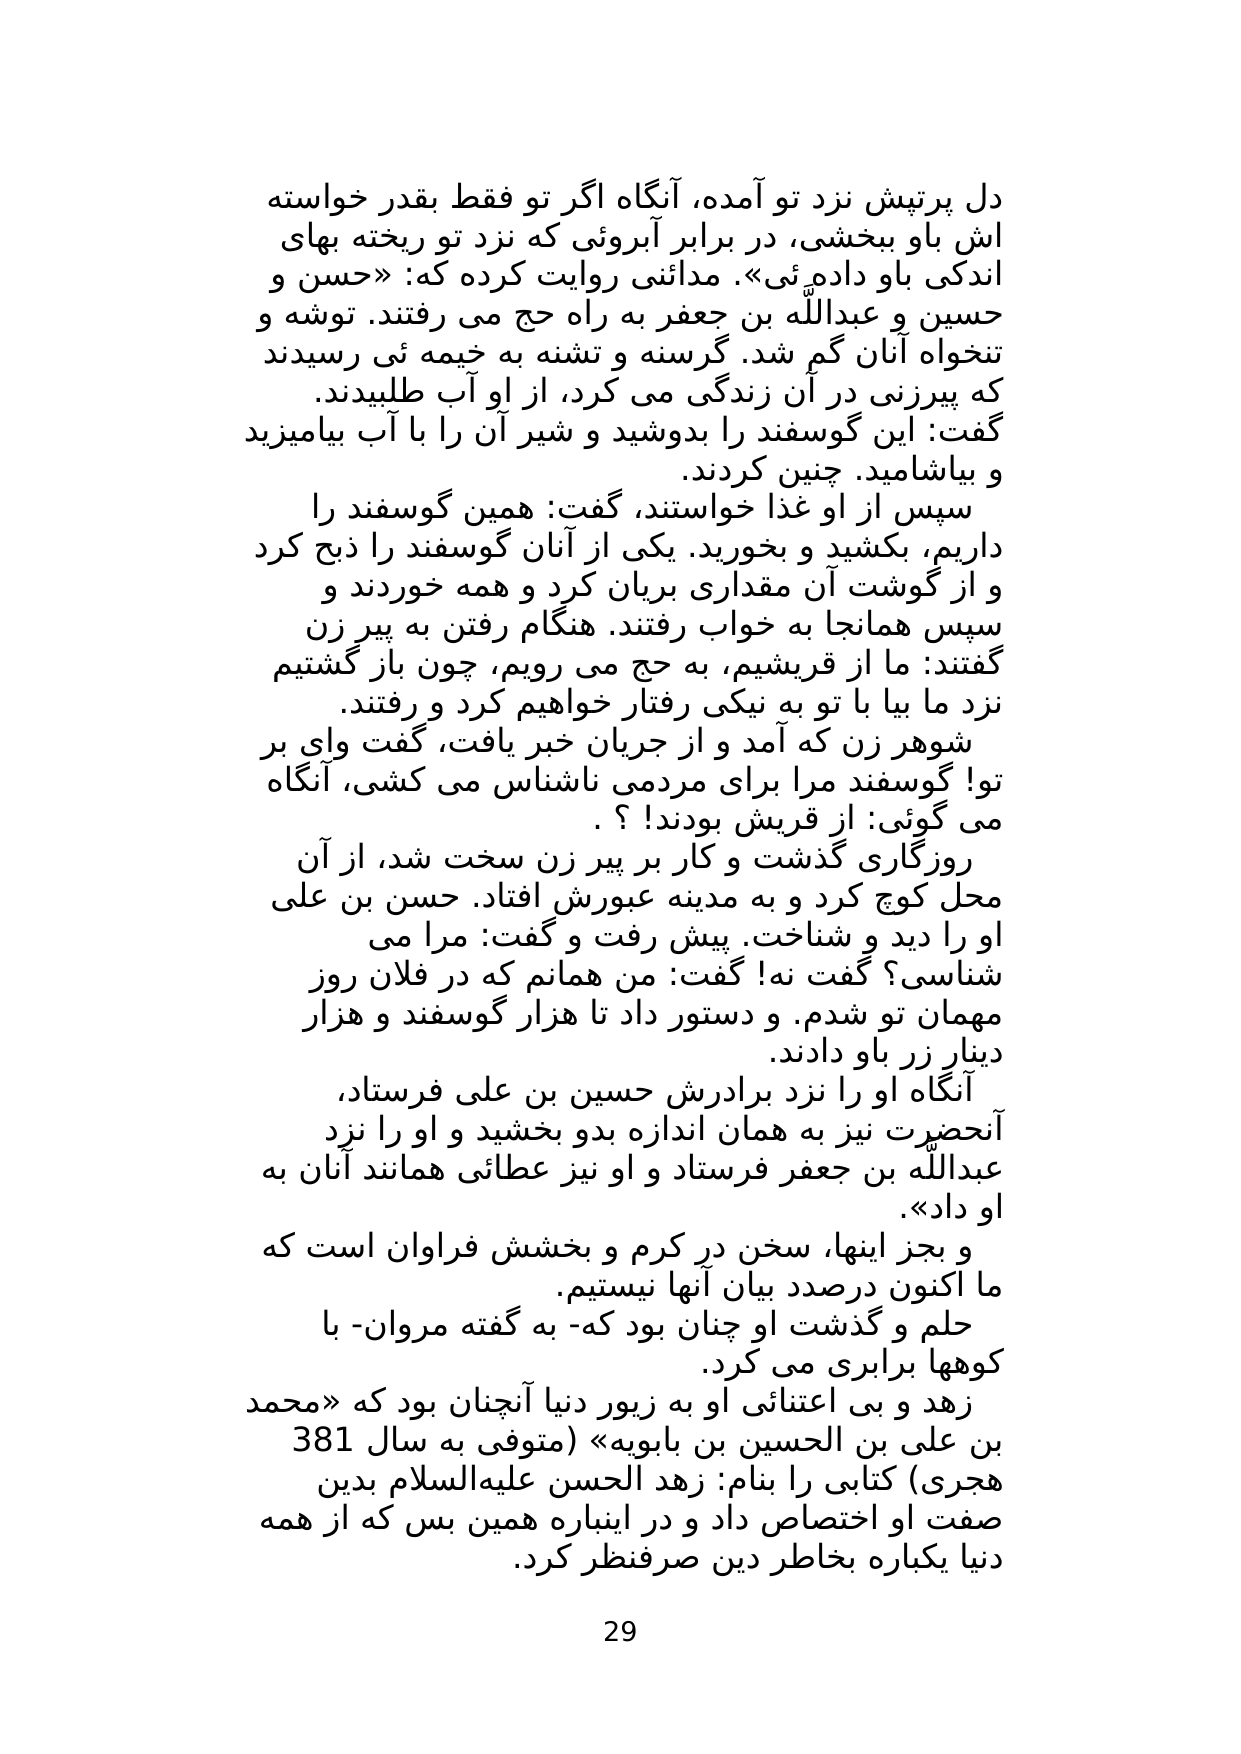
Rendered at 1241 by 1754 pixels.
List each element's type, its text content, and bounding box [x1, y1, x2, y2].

text روزگاری گذشت و کار بر پیر زن سخت شد، از آن محل کوچ کرد و به مدینه عبورش افتاد. حسن بن علی او را دید و شناخت. پیش رفت و گفت: مرا می شناسی؟ گفت نه! گفت: من همانم که در فلان روز مهمان تو شدم. و دستور داد تا هزار گوسفند و هزار دینار زر باو دادند. [236, 838, 1004, 1071]
text و بجز اینها، سخن در کرم و بخشش فراوان است که ما اکنون درصدد بیان آنها نیستیم. [236, 1226, 1004, 1304]
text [236, 177, 1004, 488]
text سپس از او غذا خواستند، گفت: همین گوسفند را داریم، بکشید و بخورید. یکی از آنان گوسفند را ذبح کرد و از گوشت آن مقداری بریان کرد و همه خوردند و سپس همانجا به خواب رفتند. هنگام رفتن به پیر زن گفتند: ما از قریشیم، به حج می رویم، چون باز گشتیم نزد ما بیا با تو به نیکی رفتار خواهیم کرد و رفتند. [236, 488, 1004, 721]
text زهد و بی اعتنائی او به زیور دنیا آنچنان بود که «محمد بن علی بن الحسین بن بابویه» (متوفی به سال 381 هجری) کتابی را بنام: زهد الحسن عليه‌السلام بدین صفت او اختصاص داد و در اینباره همین بس که از همه دنیا یکباره بخاطر دین صرفنظر کرد. [236, 1382, 1004, 1576]
text شوهر زن که آمد و از جریان خبر یافت، گفت وای بر تو! گوسفند مرا برای مردمی ناشناس می کشی، آنگاه می گوئی: از قریش بودند! ؟ . [236, 721, 1004, 838]
text حلم و گذشت او چنان بود که- به گفته مروان- با کوهها برابری می کرد. [236, 1304, 1004, 1382]
text آنگاه او را نزد برادرش حسین بن علی فرستاد، آنحضرت نیز به همان اندازه بدو بخشید و او را نزد عبداللَّه بن جعفر فرستاد و او نیز عطائی همانند آنان به او داد». [236, 1071, 1004, 1226]
